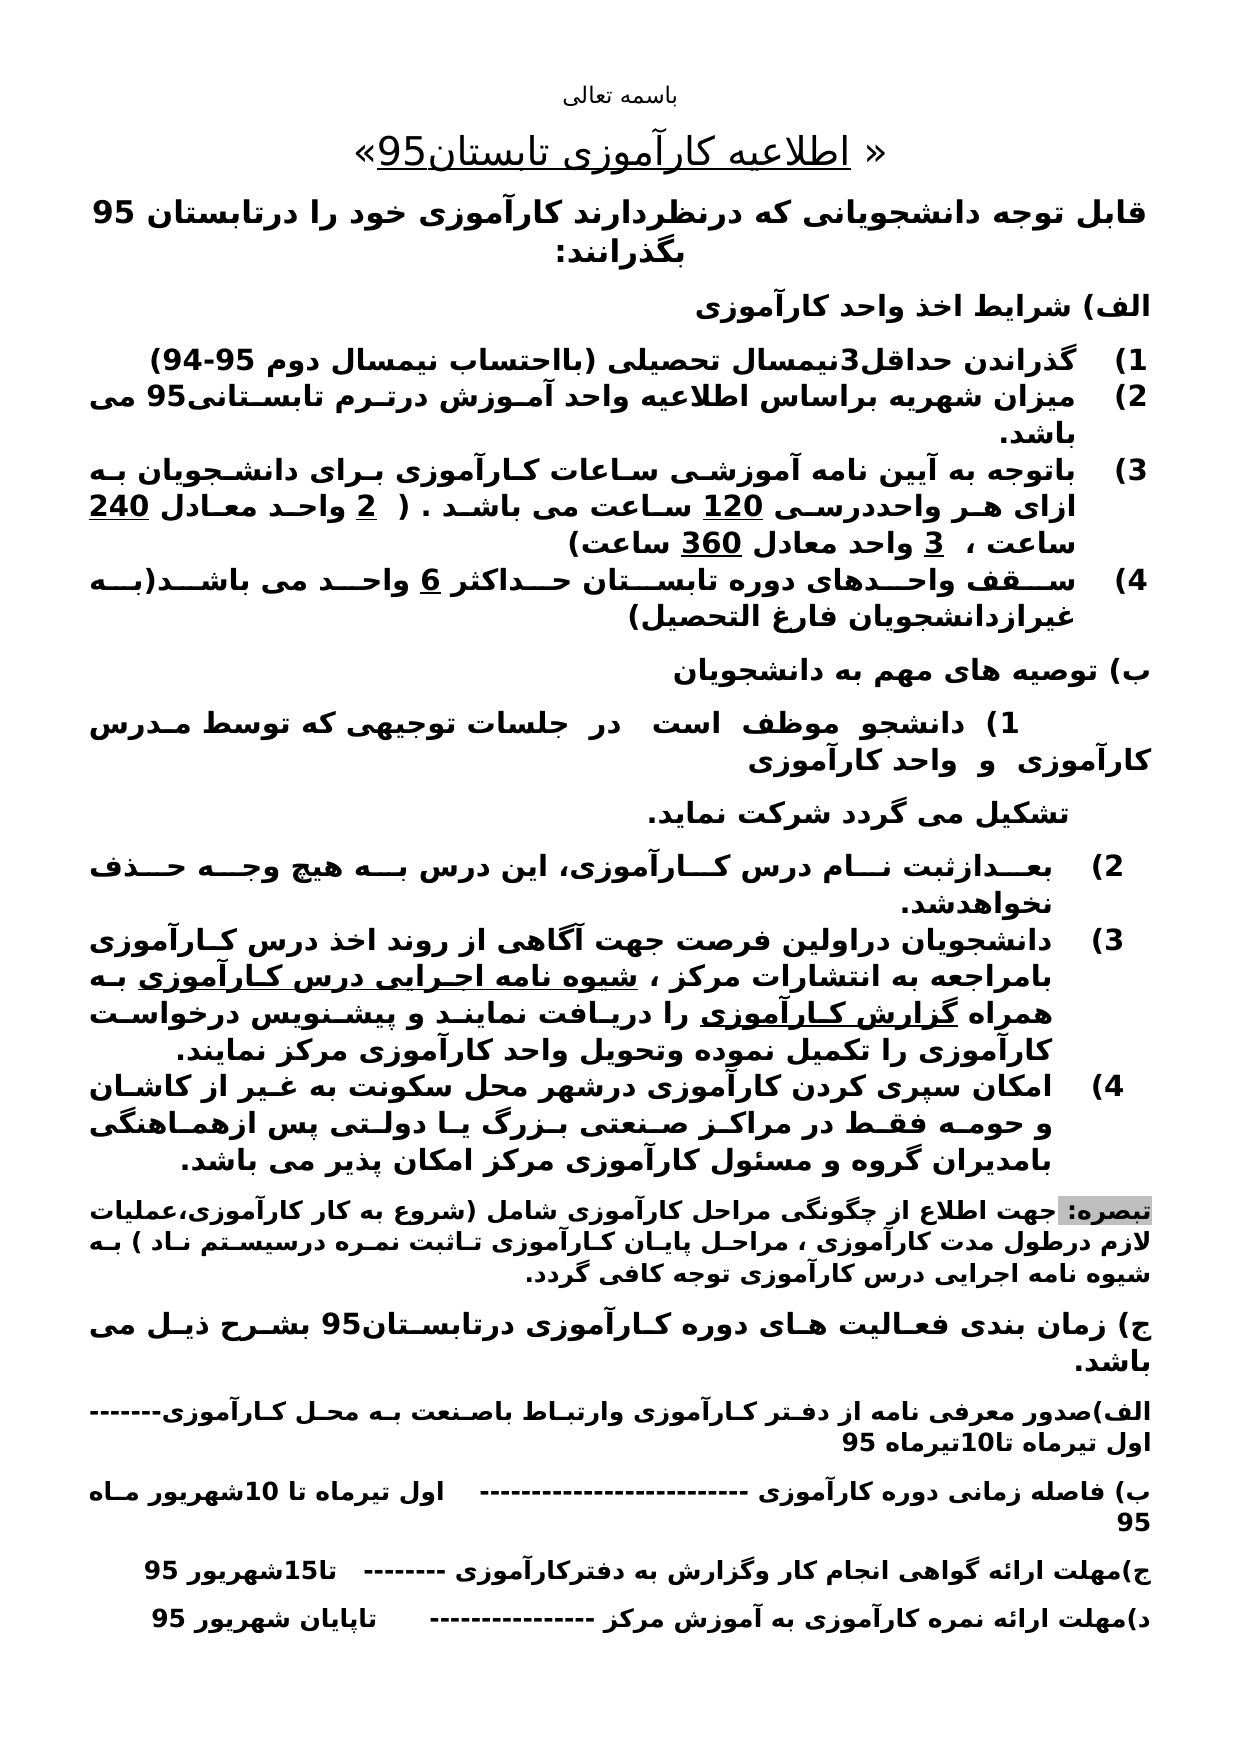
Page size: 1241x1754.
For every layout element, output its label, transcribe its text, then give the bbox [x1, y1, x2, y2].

text قابل توجه دانشجویانی که درنظردارند کارآموزی خود را درتابستان 95 بگذرانند: [89, 194, 1152, 270]
text « اطلاعیه کارآموزی تابستان95» [89, 128, 1152, 174]
list بعدازثبت نام درس کارآموزی، این درس به هیچ وجه حذف نخواهدشد. [89, 849, 1091, 920]
text تشکیل می گردد شرکت نماید. [89, 796, 1152, 830]
text ب) توصیه های مهم به دانشجویان [89, 653, 1152, 687]
text الف) شرایط اخذ واحد کارآموزی [89, 289, 1152, 323]
text ج) زمان بندی فعالیت های دوره کارآموزی درتابستان95 بشرح ذیل می باشد. [89, 1307, 1152, 1378]
text الف)صدور معرفی نامه از دفتر کارآموزی وارتباط باصنعت به محل کارآموزی------- اول تیرماه تا10تیرماه 95 [89, 1397, 1152, 1458]
list میزان شهریه براساس اطلاعیه واحد آموزش درترم تابستانی95 می باشد. [89, 379, 1114, 450]
list امکان سپری کردن کارآموزی درشهر محل سکونت به غیر از کاشان و حومه فقط در مراکز صنعتی بزرگ یا دولتی پس ازهماهنگی بامدیران گروه و مسئول کارآموزی مرکز امکان پذیر می باشد. [89, 1069, 1091, 1177]
text د)مهلت ارائه نمره کارآموزی به آموزش مرکز ---------------- تاپایان شهریور 95 [89, 1604, 1152, 1634]
list گذراندن حداقل3نیمسال تحصیلی (بااحتساب نیمسال دوم 95-94) [89, 343, 1114, 377]
text ج)مهلت ارائه گواهی انجام کار وگزارش به دفترکارآموزی -------- تا15شهریور 95 [89, 1556, 1152, 1586]
list دانشجویان دراولین فرصت جهت آگاهی از روند اخذ درس کارآموزی بامراجعه به انتشارات مرکز ، شیوه نامه اجرایی درس کارآموزی به همراه گزارش کارآموزی را دریافت نمایند و پیشنویس درخواست کارآموزی را تکمیل نموده وتحویل واحد کارآموزی مرکز نمایند. [89, 923, 1091, 1067]
text 1) دانشجو موظف است در جلسات توجیهی که توسط مدرس کارآموزی و واحد کارآموزی [89, 706, 1152, 777]
text تبصره: جهت اطلاع از چگونگی مراحل کارآموزی شامل (شروع به کار کارآموزی،عملیات لازم درطول مدت کارآموزی ، مراحل پایان کارآموزی تاثبت نمره درسیستم ناد ) به شیوه نامه اجرایی درس کارآموزی توجه کافی گردد. [89, 1196, 1152, 1288]
text باسمه تعالی [89, 83, 1152, 109]
list سقف واحدهای دوره تابستان حداکثر 6 واحد می باشد(به غیرازدانشجویان فارغ التحصیل) [89, 563, 1114, 633]
text ب) فاصله زمانی دوره کارآموزی -------------------------- اول تیرماه تا 10شهریور ماه95 [89, 1477, 1152, 1537]
list باتوجه به آیین نامه آموزشی ساعات کارآموزی برای دانشجویان به ازای هر واحددرسی 120 ساعت می باشد . ( 2 واحد معادل 240 ساعت ، 3 واحد معادل 360 ساعت) [89, 453, 1114, 560]
